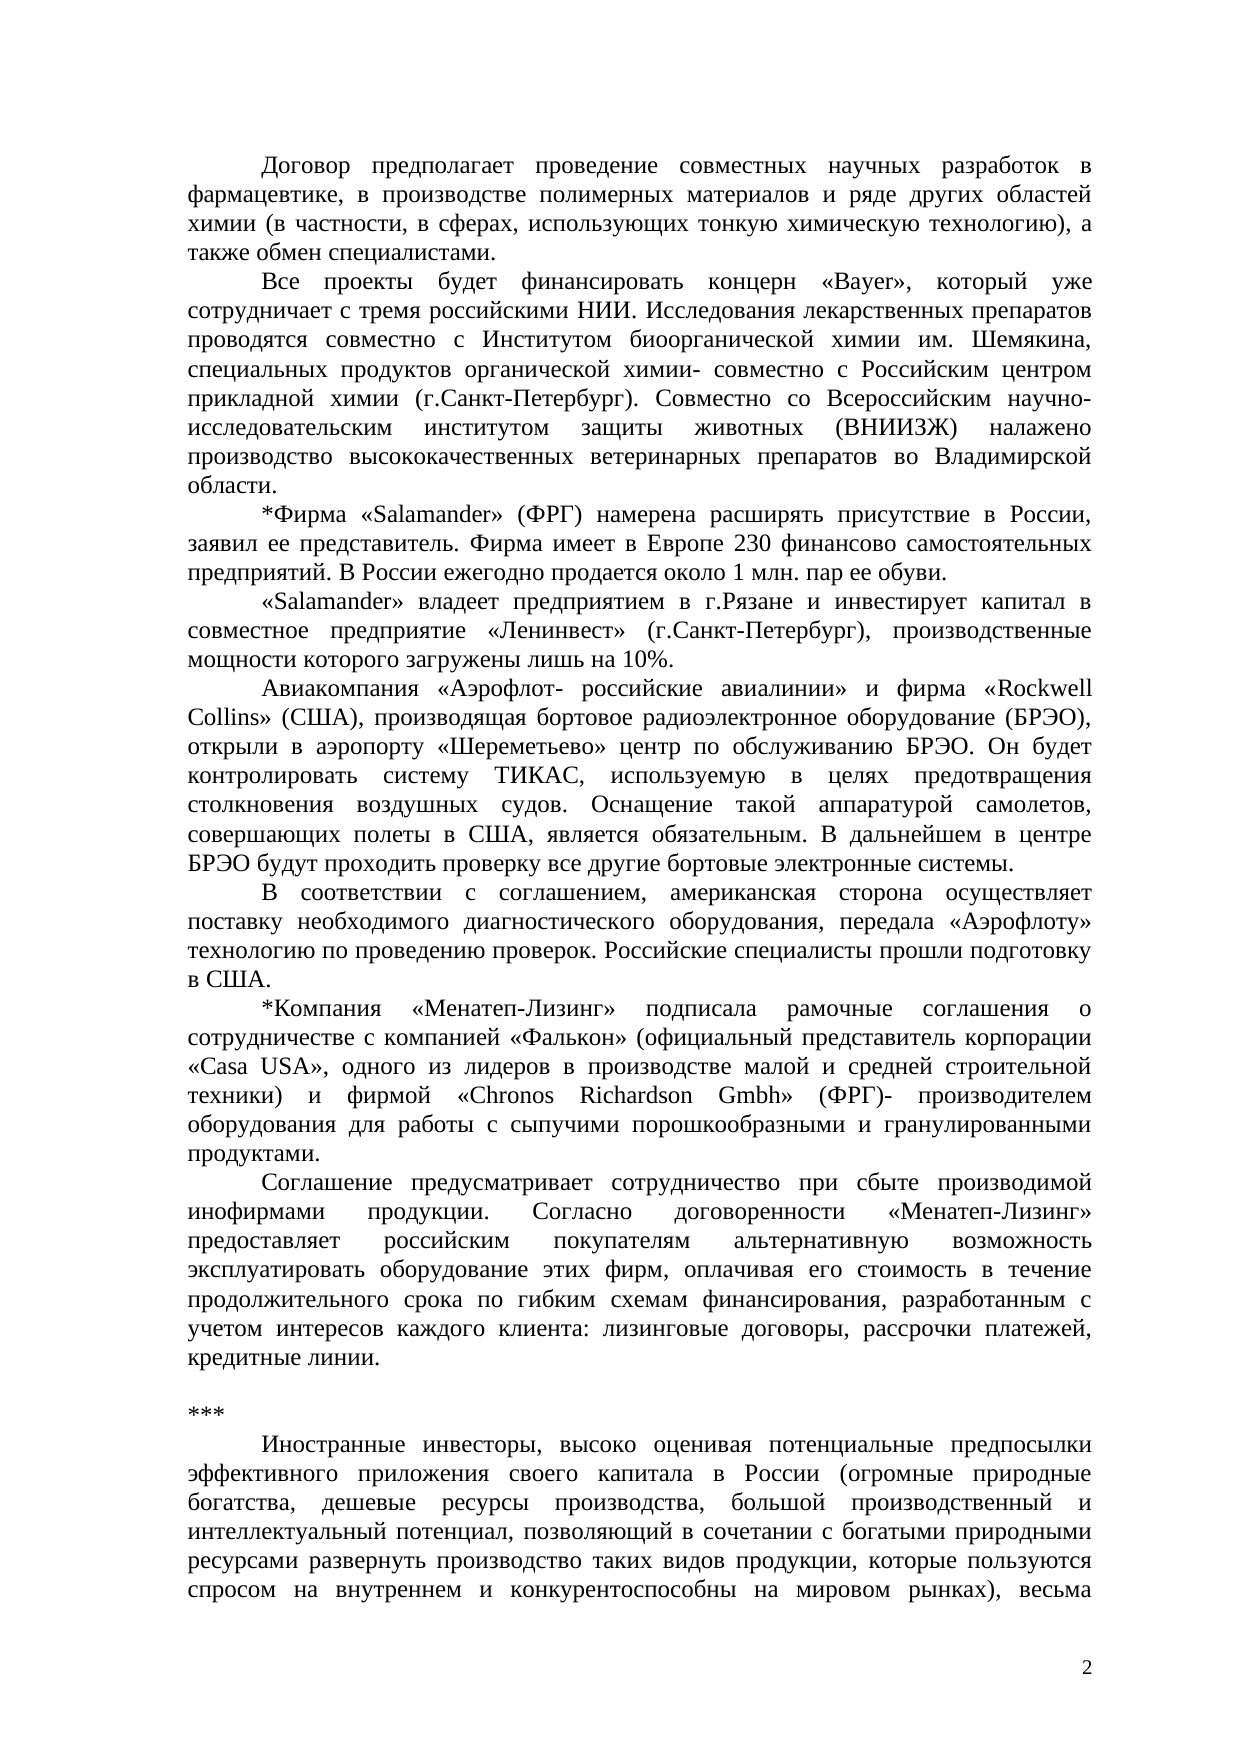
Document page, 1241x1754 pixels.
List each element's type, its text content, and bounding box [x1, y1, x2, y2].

text Соглашение предусматривает сотрудничество при сбыте производимой инофирмами продукции. Согласно договоренности «Менатеп-Лизинг» предоставляет российским покупателям альтернативную возможность эксплуатировать оборудование этих фирм, оплачивая его стоимость в течение продолжительного срока по гибким схемам финансирования, разработанным с учетом интересов каждого клиента: лизинговые договоры, рассрочки платежей, кредитные линии. [187, 1167, 1092, 1371]
text *** [187, 1400, 1092, 1429]
text «Salamander» владеет предприятием в г.Рязане и инвестирует капитал в совместное предприятие «Ленинвест» (г.Санкт-Петербург), производственные мощности которого загружены лишь на 10%. [187, 586, 1092, 673]
text Все проекты будет финансировать концерн «Bayer», который уже сотрудничает с тремя российскими НИИ. Исследования лекарственных препаратов проводятся совместно с Институтом биоорганической химии им. Шемякина, специальных продуктов органической химии- совместно с Российским центром прикладной химии (г.Санкт-Петербург). Совместно со Всероссийским научно-исследовательским институтом защиты животных (ВНИИЗЖ) налажено производство высококачественных ветеринарных препаратов во Владимирской области. [187, 266, 1092, 499]
text *Компания «Менатеп-Лизинг» подписала рамочные соглашения о сотрудничестве с компанией «Фалькон» (официальный представитель корпорации «Casa USA», одного из лидеров в производстве малой и средней строительной техники) и фирмой «Chronos Richardson Gmbh» (ФРГ)- производителем оборудования для работы с сыпучими порошкообразными и гранулированными продуктами. [187, 993, 1092, 1167]
text Договор предполагает проведение совместных научных разработок в фармацевтике, в производстве полимерных материалов и ряде других областей химии (в частности, в сферах, использующих тонкую химическую технологию), а также обмен специалистами. [187, 150, 1092, 266]
text *Фирма «Salamander» (ФРГ) намерена расширять присутствие в России, заявил ее представитель. Фирма имеет в Европе 230 финансово самостоятельных предприятий. В России ежегодно продается около 1 млн. пар ее обуви. [187, 499, 1092, 586]
text В соответствии с соглашением, американская сторона осуществляет поставку необходимого диагностического оборудования, передала «Аэрофлоту» технологию по проведению проверок. Российские специалисты прошли подготовку в США. [187, 877, 1092, 993]
text Авиакомпания «Аэрофлот- российские авиалинии» и фирма «Rockwell Collins» (США), производящая бортовое радиоэлектронное оборудование (БРЭО), открыли в аэропорту «Шереметьево» центр по обслуживанию БРЭО. Он будет контролировать систему ТИКАС, используемую в целях предотвращения столкновения воздушных судов. Оснащение такой аппаратурой самолетов, совершающих полеты в США, является обязательным. В дальнейшем в центре БРЭО будут проходить проверку все другие бортовые электронные системы. [187, 673, 1092, 877]
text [187, 1429, 1092, 1603]
